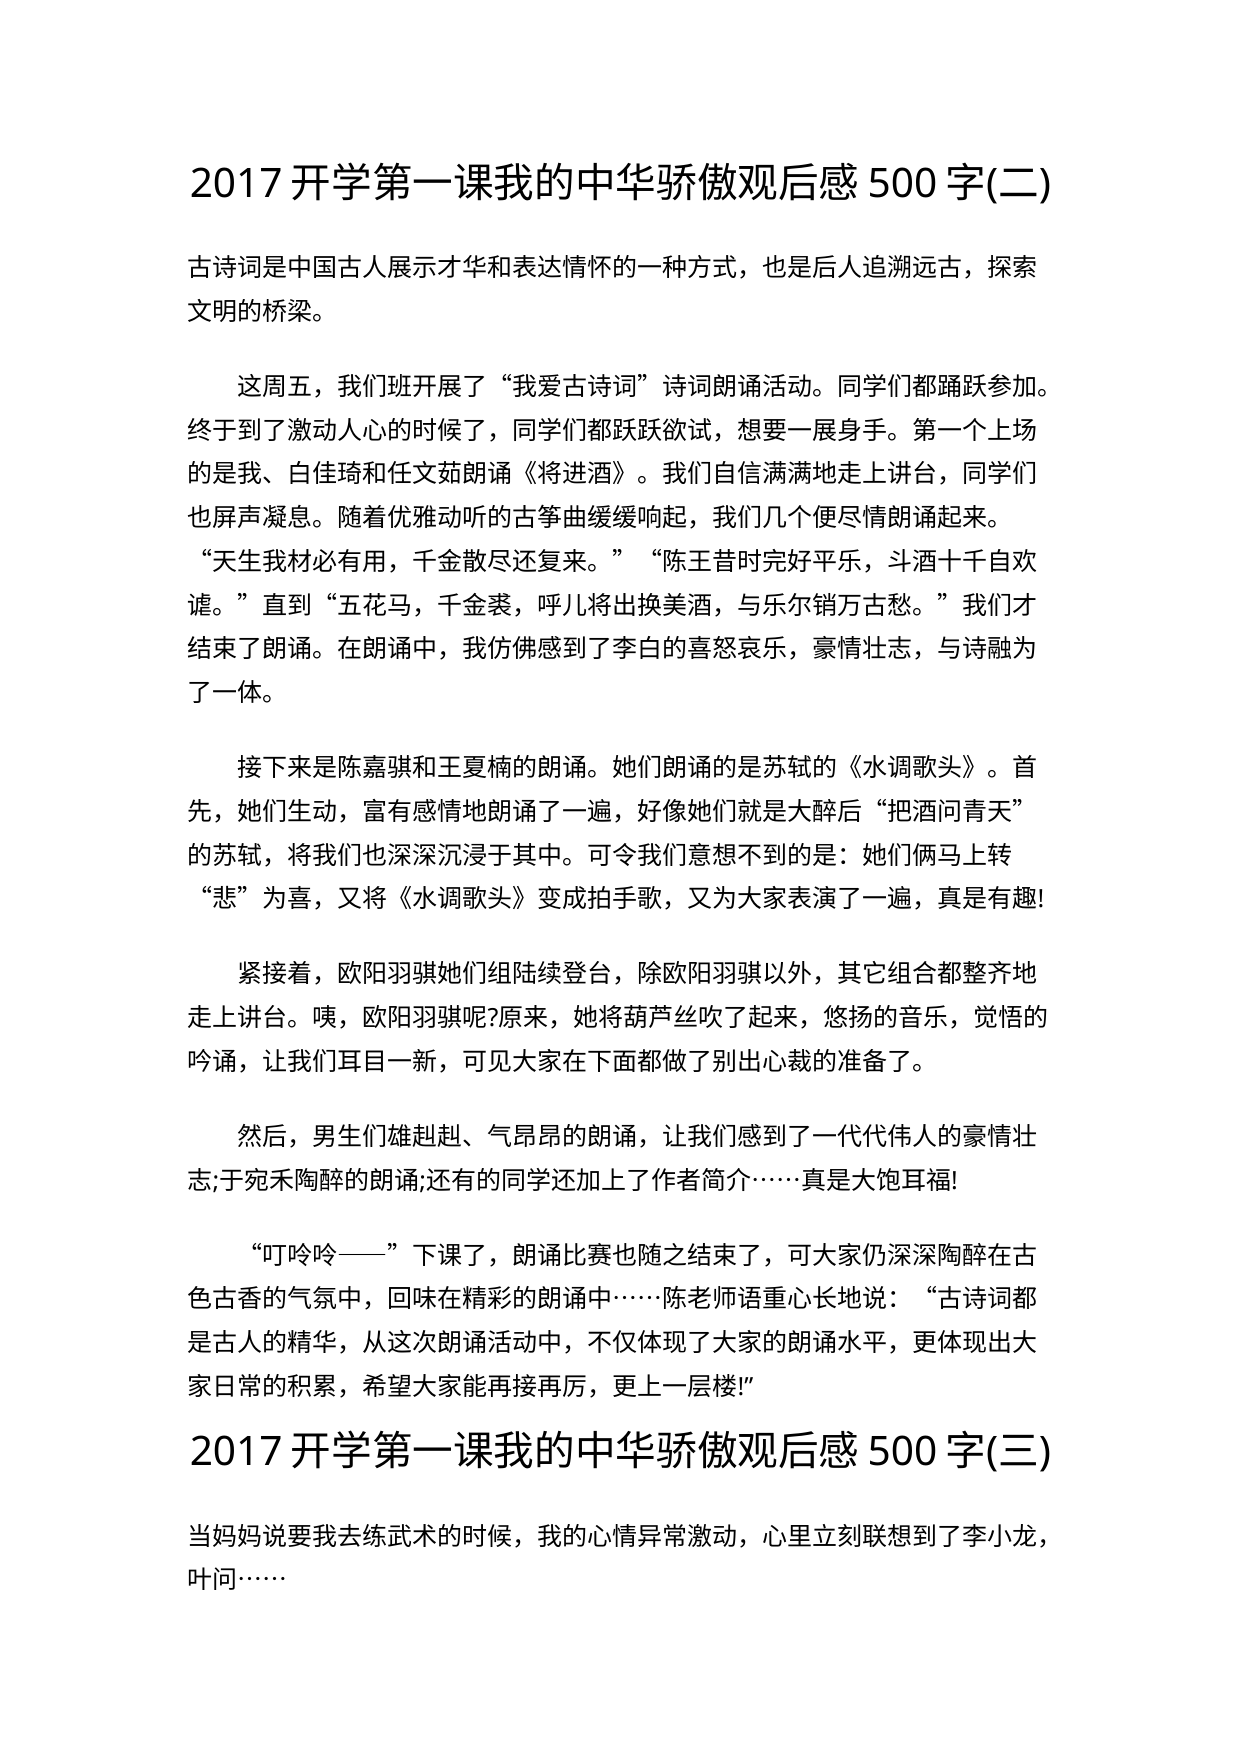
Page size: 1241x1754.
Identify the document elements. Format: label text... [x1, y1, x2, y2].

text 这周五，我们班开展了“我爱古诗词”诗词朗诵活动。同学们都踊跃参加。终于到了激动人心的时候了，同学们都跃跃欲试，想要一展身手。第一个上场的是我、白佳琦和任文茹朗诵《将进酒》。我们自信满满地走上讲台，同学们也屏声凝息。随着优雅动听的古筝曲缓缓响起，我们几个便尽情朗诵起来。“天生我材必有用，千金散尽还复来。”“陈王昔时完好平乐，斗酒十千自欢谑。”直到“五花马，千金裘，呼儿将出换美酒，与乐尔销万古愁。”我们才结束了朗诵。在朗诵中，我仿佛感到了李白的喜怒哀乐，豪情壮志，与诗融为了一体。 [187, 359, 1053, 709]
text 接下来是陈嘉骐和王夏楠的朗诵。她们朗诵的是苏轼的《水调歌头》。首先，她们生动，富有感情地朗诵了一遍，好像她们就是大醉后“把酒问青天”的苏轼，将我们也深深沉浸于其中。可令我们意想不到的是：她们俩马上转“悲”为喜，又将《水调歌头》变成拍手歌，又为大家表演了一遍，真是有趣! [187, 740, 1053, 915]
text “叮呤呤——”下课了，朗诵比赛也随之结束了，可大家仍深深陶醉在古色古香的气氛中，回味在精彩的朗诵中……陈老师语重心长地说：“古诗词都是古人的精华，从这次朗诵活动中，不仅体现了大家的朗诵水平，更体现出大家日常的积累，希望大家能再接再厉，更上一层楼!” [187, 1228, 1053, 1403]
text 当妈妈说要我去练武术的时候，我的心情异常激动，心里立刻联想到了李小龙，叶问…… [187, 1508, 1053, 1596]
text 古诗词是中国古人展示才华和表达情怀的一种方式，也是后人追溯远古，探索文明的桥梁。 [187, 240, 1053, 328]
text 紧接着，欧阳羽骐她们组陆续登台，除欧阳羽骐以外，其它组合都整齐地走上讲台。咦，欧阳羽骐呢?原来，她将葫芦丝吹了起来，悠扬的音乐，觉悟的吟诵，让我们耳目一新，可见大家在下面都做了别出心裁的准备了。 [187, 946, 1053, 1078]
text 然后，男生们雄赳赳、气昂昂的朗诵，让我们感到了一代代伟人的豪情壮志;于宛禾陶醉的朗诵;还有的同学还加上了作者简介……真是大饱耳福! [187, 1109, 1053, 1196]
subtitle 2017开学第一课我的中华骄傲观后感500字(三) [187, 1418, 1053, 1477]
subtitle 2017开学第一课我的中华骄傲观后感500字(二) [187, 150, 1053, 209]
